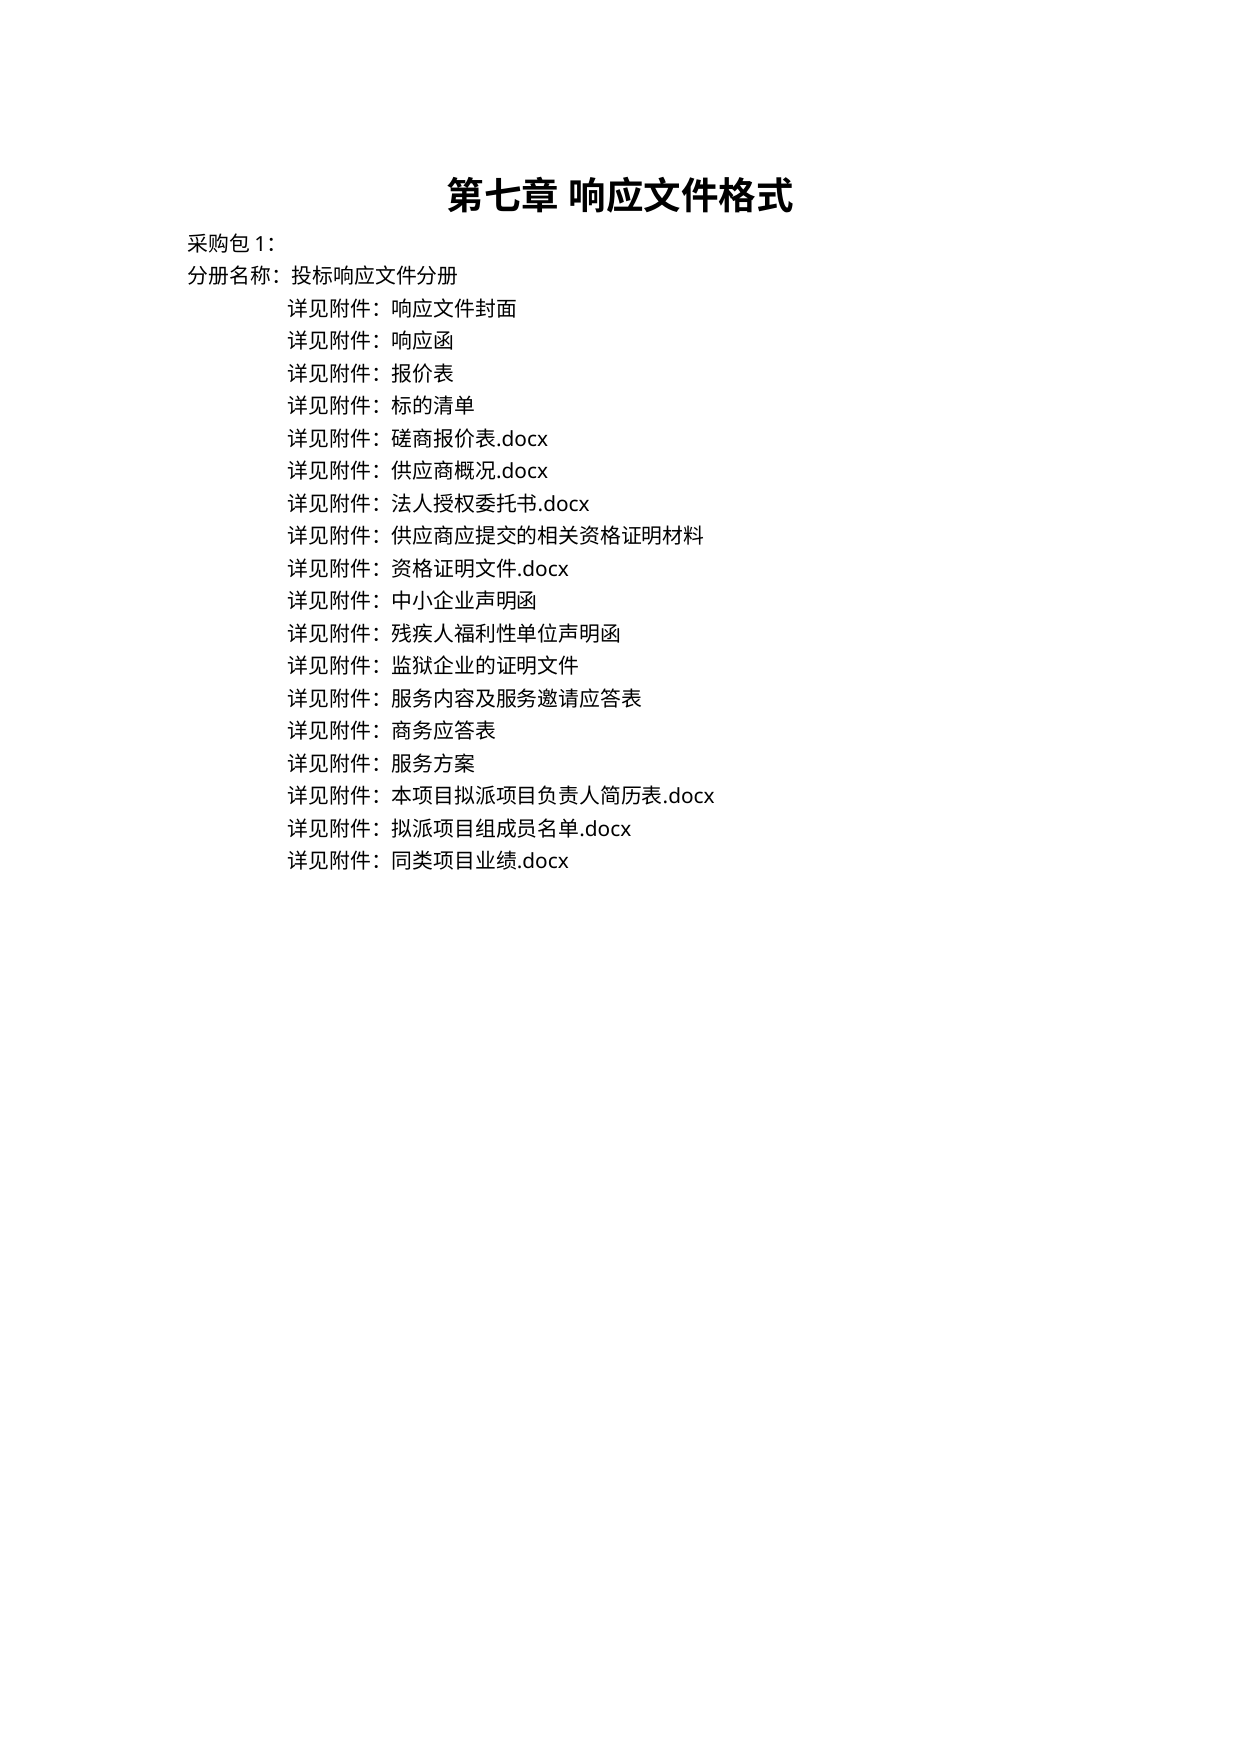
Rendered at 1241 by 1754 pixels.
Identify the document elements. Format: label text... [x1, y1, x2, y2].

text 详见附件：监狱企业的证明文件 [187, 649, 1053, 682]
text 详见附件：商务应答表 [187, 714, 1053, 747]
text 第七章 响应文件格式 [187, 162, 1053, 227]
text 详见附件：残疾人福利性单位声明函 [187, 617, 1053, 649]
text 详见附件：报价表 [187, 357, 1053, 389]
text 详见附件：拟派项目组成员名单.docx [187, 812, 1053, 844]
text 详见附件：磋商报价表.docx [187, 422, 1053, 454]
text 分册名称：投标响应文件分册 [187, 259, 1053, 292]
text 详见附件：供应商应提交的相关资格证明材料 [187, 519, 1053, 552]
text 详见附件：供应商概况.docx [187, 454, 1053, 487]
text 详见附件：响应函 [187, 324, 1053, 357]
text 详见附件：资格证明文件.docx [187, 552, 1053, 584]
text 详见附件：本项目拟派项目负责人简历表.docx [187, 779, 1053, 812]
text 详见附件：服务方案 [187, 747, 1053, 779]
text 详见附件：服务内容及服务邀请应答表 [187, 682, 1053, 714]
text 详见附件：标的清单 [187, 389, 1053, 422]
text 详见附件：同类项目业绩.docx [187, 844, 1053, 877]
text 详见附件：法人授权委托书.docx [187, 487, 1053, 519]
text 详见附件：响应文件封面 [187, 292, 1053, 324]
text 采购包1： [187, 227, 1053, 259]
text 详见附件：中小企业声明函 [187, 584, 1053, 617]
